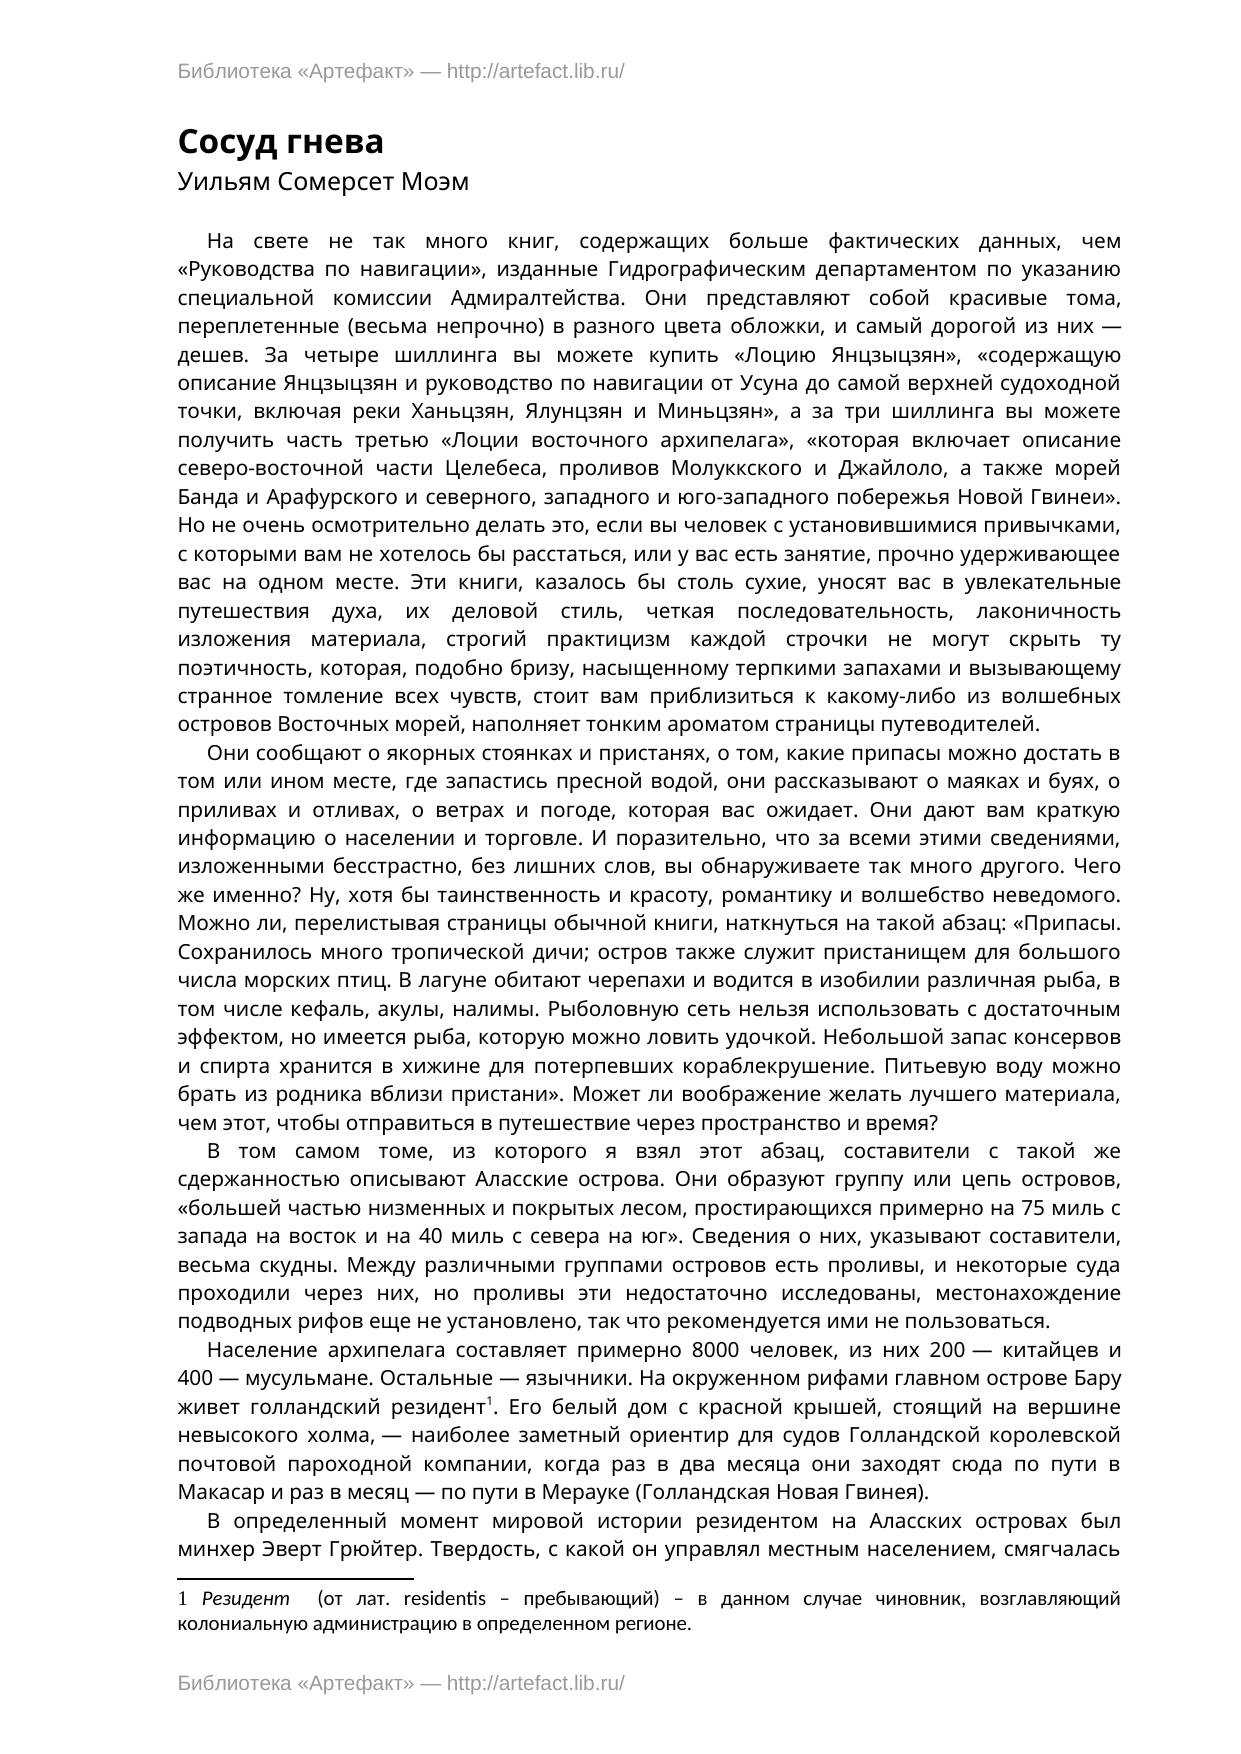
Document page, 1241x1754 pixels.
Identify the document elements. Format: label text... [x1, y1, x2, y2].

text Они сообщают о якорных стоянках и пристанях, о том, какие припасы можно достать в том или ином месте, где запастись пресной водой, они рассказывают о маяках и буях, о приливах и отливах, о ветрах и погоде, которая вас ожидает. Они дают вам краткую информацию о населении и торговле. И поразительно, что за всеми этими сведениями, изложенными бесстрастно, без лишних слов, вы обнаруживаете так много другого. Чего же именно? Ну, хотя бы таинственность и красоту, романтику и волшебство неведомого. Можно ли, перелистывая страницы обычной книги, наткнуться на такой абзац: «Припасы. Сохранилось много тропической дичи; остров также служит пристанищем для большого числа морских птиц. В лагуне обитают черепахи и водится в изобилии различная рыба, в том числе кефаль, акулы, налимы. Рыболовную сеть нельзя использовать с достаточным эффектом, но имеется рыба, которую можно ловить удочкой. Небольшой запас консервов и спирта хранится в хижине для потерпевших кораблекрушение. Питьевую воду можно брать из родника вблизи пристани». Может ли воображение желать лучшего материала, чем этот, чтобы отправиться в путешествие через пространство и время? [177, 738, 1122, 1136]
text На свете не так много книг, содержащих больше фактических данных, чем «Руководства по навигации», изданные Гидрографическим департаментом по указанию специальной комиссии Адмиралтейства. Они представляют собой красивые тома, переплетенные (весьма непрочно) в разного цвета обложки, и самый дорогой из них — дешев. За четыре шиллинга вы можете купить «Лоцию Янцзыцзян», «содержащую описание Янцзыцзян и руководство по навигации от Усуна до самой верхней судоходной точки, включая реки Ханьцзян, Ялунцзян и Миньцзян», а за три шиллинга вы можете получить часть третью «Лоции восточного архипелага», «которая включает описание северо-восточной части Целебеса, проливов Молуккского и Джайлоло, а также морей Банда и Арафурского и северного, западного и юго-западного побережья Новой Гвинеи». Но не очень осмотрительно делать это, если вы человек с установившимися привычками, с которыми вам не хотелось бы расстаться, или у вас есть занятие, прочно удерживающее вас на одном месте. Эти книги, казалось бы столь сухие, уносят вас в увлекательные путешествия духа, их деловой стиль, четкая последовательность, лаконичность изложения материала, строгий практицизм каждой строчки не могут скрыть ту поэтичность, которая, подобно бризу, насыщенному терпкими запахами и вызывающему странное томление всех чувств, стоит вам приблизиться к какому-либо из волшебных островов Восточных морей, наполняет тонким ароматом страницы путеводителей. [177, 226, 1122, 738]
text В том самом томе, из которого я взял этот абзац, составители с такой же сдержанностью описывают Аласские острова. Они образуют группу или цепь островов, «большей частью низменных и покрытых лесом, простирающихся примерно на 75 миль с запада на восток и на 40 миль с севера на юг». Сведения о них, указывают составители, весьма скудны. Между различными группами островов есть проливы, и некоторые суда проходили через них, но проливы эти недостаточно исследованы, местонахождение подводных рифов еще не установлено, так что рекомендуется ими не пользоваться. [177, 1136, 1122, 1335]
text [177, 1506, 1122, 1563]
text Население архипелага составляет примерно 8000 человек, из них 200 — китайцев и 400 — мусульмане. Остальные — язычники. На окруженном рифами главном острове Бару живет голландский резидент. Его белый дом с красной крышей, стоящий на вершине невысокого холма, — наиболее заметный ориентир для судов Голландской королевской почтовой пароходной компании, когда раз в два месяца они заходят сюда по пути в Макасар и раз в месяц — по пути в Мерауке (Голландская Новая Гвинея). [177, 1335, 1122, 1506]
subtitle Уильям Сомерсет Моэм [177, 163, 1122, 198]
subtitle Сосуд гнева [177, 118, 1122, 163]
